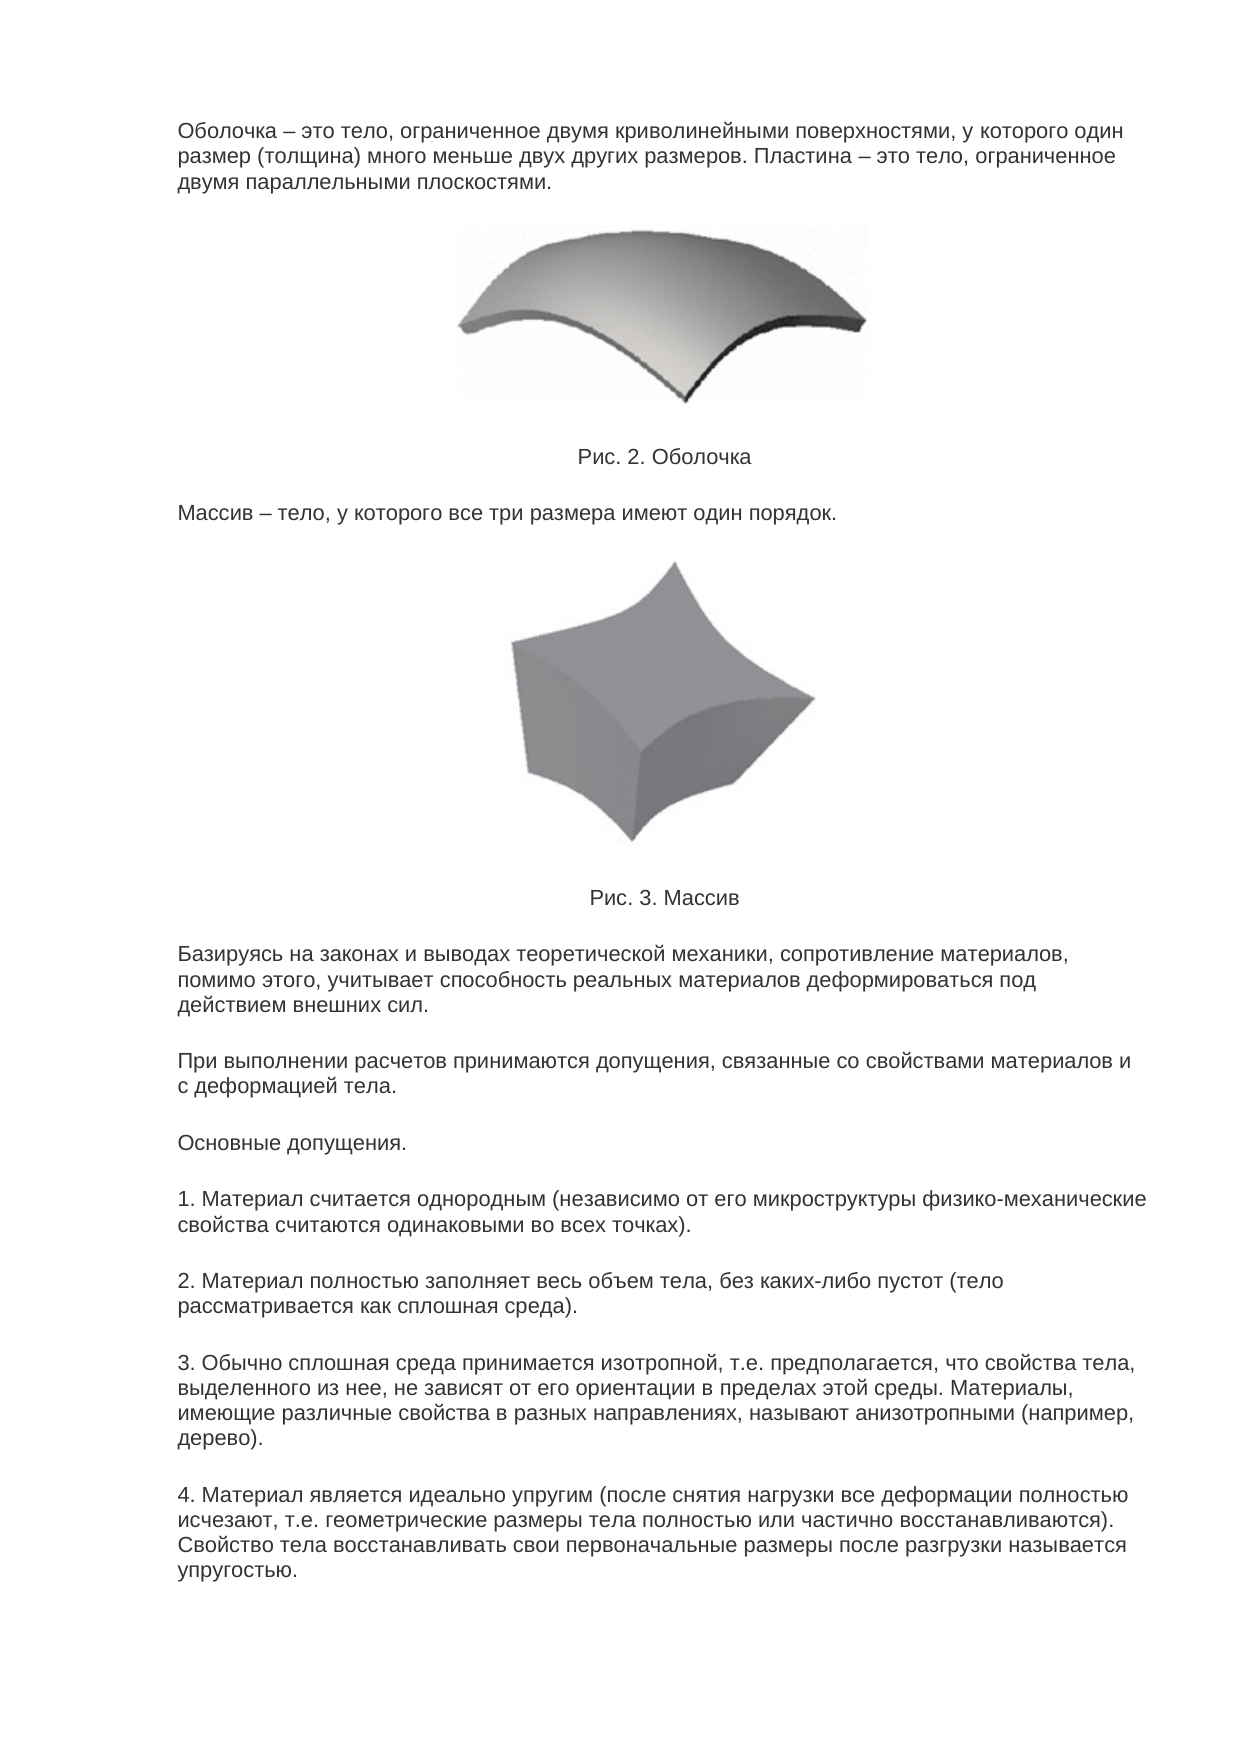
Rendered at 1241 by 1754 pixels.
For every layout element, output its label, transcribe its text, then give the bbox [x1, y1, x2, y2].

picture [453, 225, 870, 408]
text Рис. 2. Оболочка [177, 444, 1152, 469]
text 1. Материал считается однородным (независимо от его микроструктуры физико-механические свойства считаются одинаковыми во всех точках). [177, 1186, 1152, 1237]
text Базируясь на законах и выводах теоретической механики, сопротивление материалов, помимо этого, учитывает способность реальных материалов деформироваться под действием внешних сил. [177, 941, 1152, 1017]
picture [504, 556, 819, 849]
text Основные допущения. [177, 1130, 1152, 1155]
text Оболочка – это тело, ограниченное двумя криволинейными поверхностями, у которого один размер (толщина) много меньше двух других размеров. Пластина – это тело, ограниченное двумя параллельными плоскостями. [177, 118, 1152, 194]
text При выполнении расчетов принимаются допущения, связанные со свойствами материалов и с деформацией тела. [177, 1048, 1152, 1098]
text 3. Обычно сплошная среда принимается изотропной, т.е. предполагается, что свойства тела, выделенного из нее, не зависят от его ориентации в пределах этой среды. Материалы, имеющие различные свойства в разных направлениях, называют анизотропными (например, дерево). [177, 1349, 1152, 1450]
text Массив – тело, у которого все три размера имеют один порядок. [177, 500, 1152, 525]
text 2. Материал полностью заполняет весь объем тела, без каких-либо пустот (тело рассматривается как сплошная среда). [177, 1268, 1152, 1318]
text Рис. 3. Массив [177, 885, 1152, 910]
text 4. Материал является идеально упругим (после снятия нагрузки все деформации полностью исчезают, т.е. геометрические размеры тела полностью или частично восстанавливаются). Свойство тела восстанавливать свои первоначальные размеры после разгрузки называется упругостью. [177, 1482, 1152, 1582]
